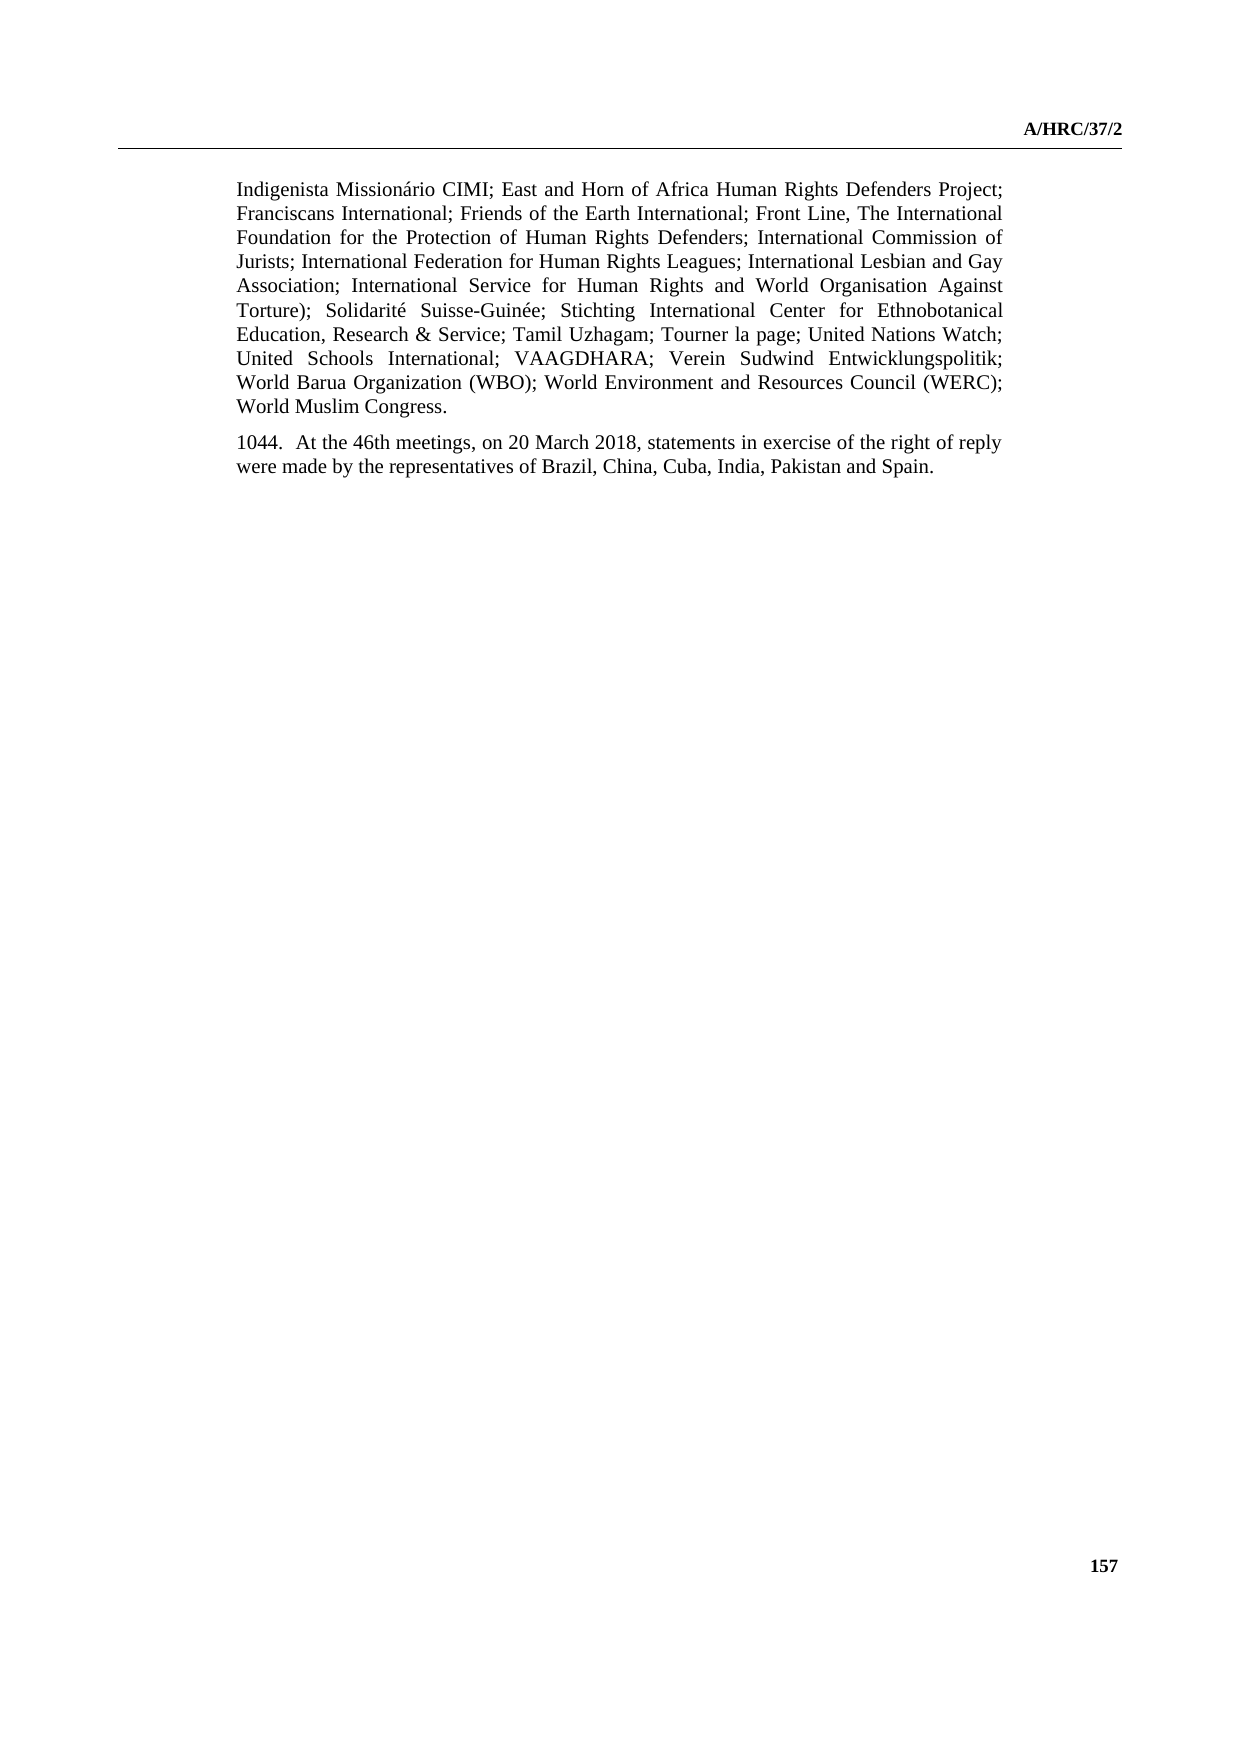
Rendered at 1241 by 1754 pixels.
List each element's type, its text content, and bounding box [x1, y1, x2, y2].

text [236, 177, 1004, 418]
text 1044. At the 46th meetings, on 20 March 2018, statements in exercise of the right of reply were made by the representatives of Brazil, China, Cuba, India, Pakistan and Spain. [236, 430, 1004, 478]
